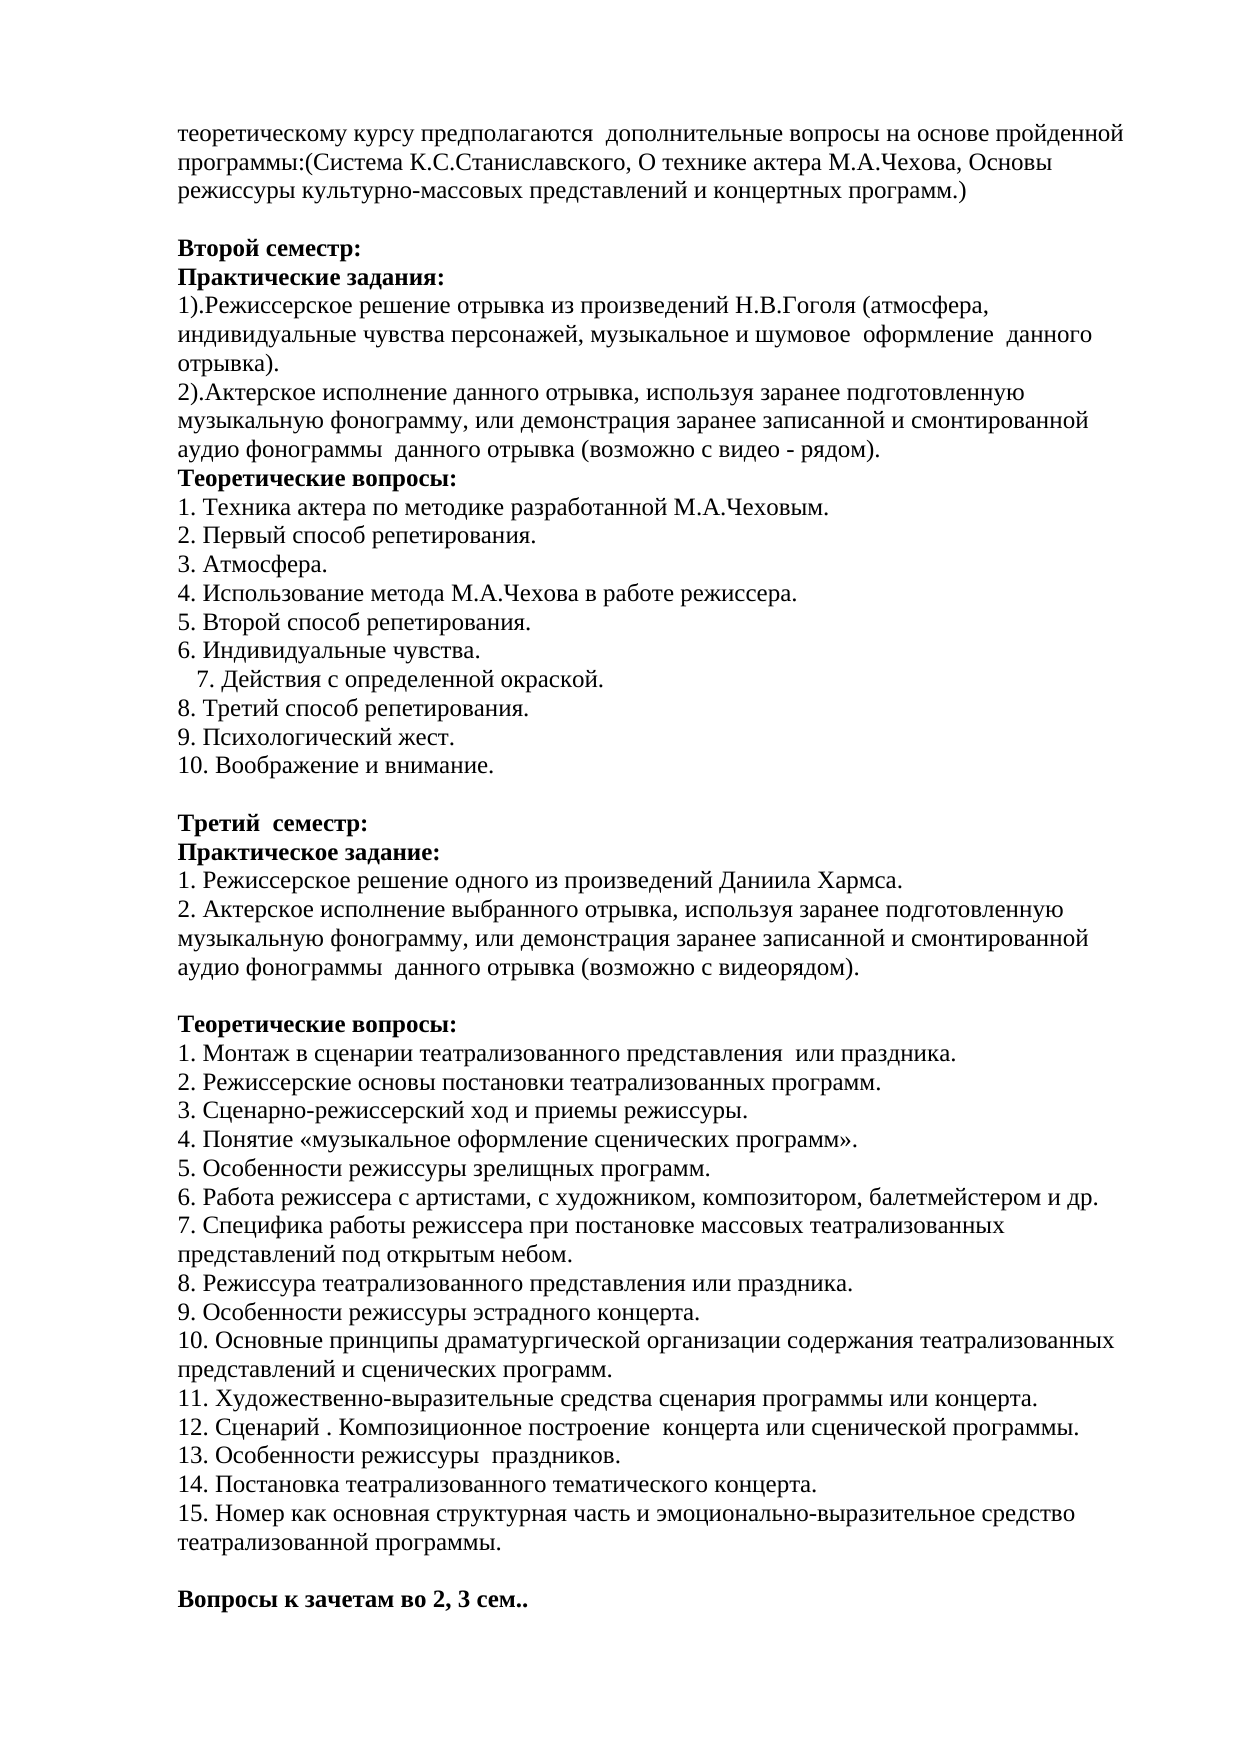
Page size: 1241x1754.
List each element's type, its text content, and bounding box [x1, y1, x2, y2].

text Теоретические вопросы: [177, 463, 1152, 492]
text Практическое задание: [177, 837, 1152, 866]
text 5. Особенности режиссуры зрелищных программ. [177, 1153, 1152, 1182]
text 7. Специфика работы режиссера при постановке массовых театрализованных представлений под открытым небом. [177, 1211, 1152, 1268]
text 5. Второй способ репетирования. [177, 607, 1152, 636]
text 6. Работа режиссера с артистами, с художником, композитором, балетмейстером и др. [177, 1182, 1152, 1211]
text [177, 118, 1152, 204]
text 1. Монтаж в сценарии театрализованного представления или праздника. [177, 1038, 1152, 1067]
text Третий семестр: [177, 808, 1152, 837]
text 9. Особенности режиссуры эстрадного концерта. [177, 1297, 1152, 1326]
text 14. Постановка театрализованного тематического концерта. [177, 1469, 1152, 1498]
text Вопросы к зачетам во 2, 3 сем.. [177, 1584, 1152, 1613]
text Второй семестр: [177, 233, 1152, 262]
text 2).Актерское исполнение данного отрывка, используя заранее подготовленную музыкальную фонограмму, или демонстрация заранее записанной и смонтированной аудио фонограммы данного отрывка (возможно с видео - рядом). [177, 377, 1152, 463]
text 3. Сценарно-режиссерский ход и приемы режиссуры. [177, 1096, 1152, 1124]
text 3. Атмосфера. [177, 549, 1152, 578]
text 4. Использование метода М.А.Чехова в работе режиссера. [177, 578, 1152, 607]
text 6. Индивидуальные чувства. [177, 636, 1152, 664]
text 2. Режиссерские основы постановки театрализованных программ. [177, 1067, 1152, 1096]
text 13. Особенности режиссуры праздников. [177, 1441, 1152, 1469]
text 1).Режиссерское решение отрывка из произведений Н.В.Гоголя (атмосфера, индивидуальные чувства персонажей, музыкальное и шумовое оформление данного отрывка). [177, 291, 1152, 377]
text 7. Действия с определенной окраской. [196, 664, 1152, 693]
text 10. Основные принципы драматургической организации содержания театрализованных представлений и сценических программ. [177, 1326, 1152, 1383]
text 8. Третий способ репетирования. [177, 693, 1152, 722]
text Практические задания: [177, 262, 1152, 291]
text 1. Режиссерское решение одного из произведений Даниила Хармса. [177, 866, 1152, 894]
text 8. Режиссура театрализованного представления или праздника. [177, 1268, 1152, 1297]
text 12. Сценарий . Композиционное построение концерта или сценической программы. [177, 1412, 1152, 1441]
text 15. Номер как основная структурная часть и эмоционально-выразительное средство театрализованной программы. [177, 1498, 1152, 1556]
text 2. Первый способ репетирования. [177, 521, 1152, 549]
text 4. Понятие «музыкальное оформление сценических программ». [177, 1124, 1152, 1153]
text 9. Психологический жест. [177, 722, 1152, 751]
text Теоретические вопросы: [177, 1009, 1152, 1038]
text 2. Актерское исполнение выбранного отрывка, используя заранее подготовленную музыкальную фонограмму, или демонстрация заранее записанной и смонтированной аудио фонограммы данного отрывка (возможно с видеорядом). [177, 894, 1152, 981]
text 1. Техника актера по методике разработанной М.А.Чеховым. [177, 492, 1152, 521]
text 10. Воображение и внимание. [177, 751, 1152, 779]
text 11. Художественно-выразительные средства сценария программы или концерта. [177, 1383, 1152, 1412]
